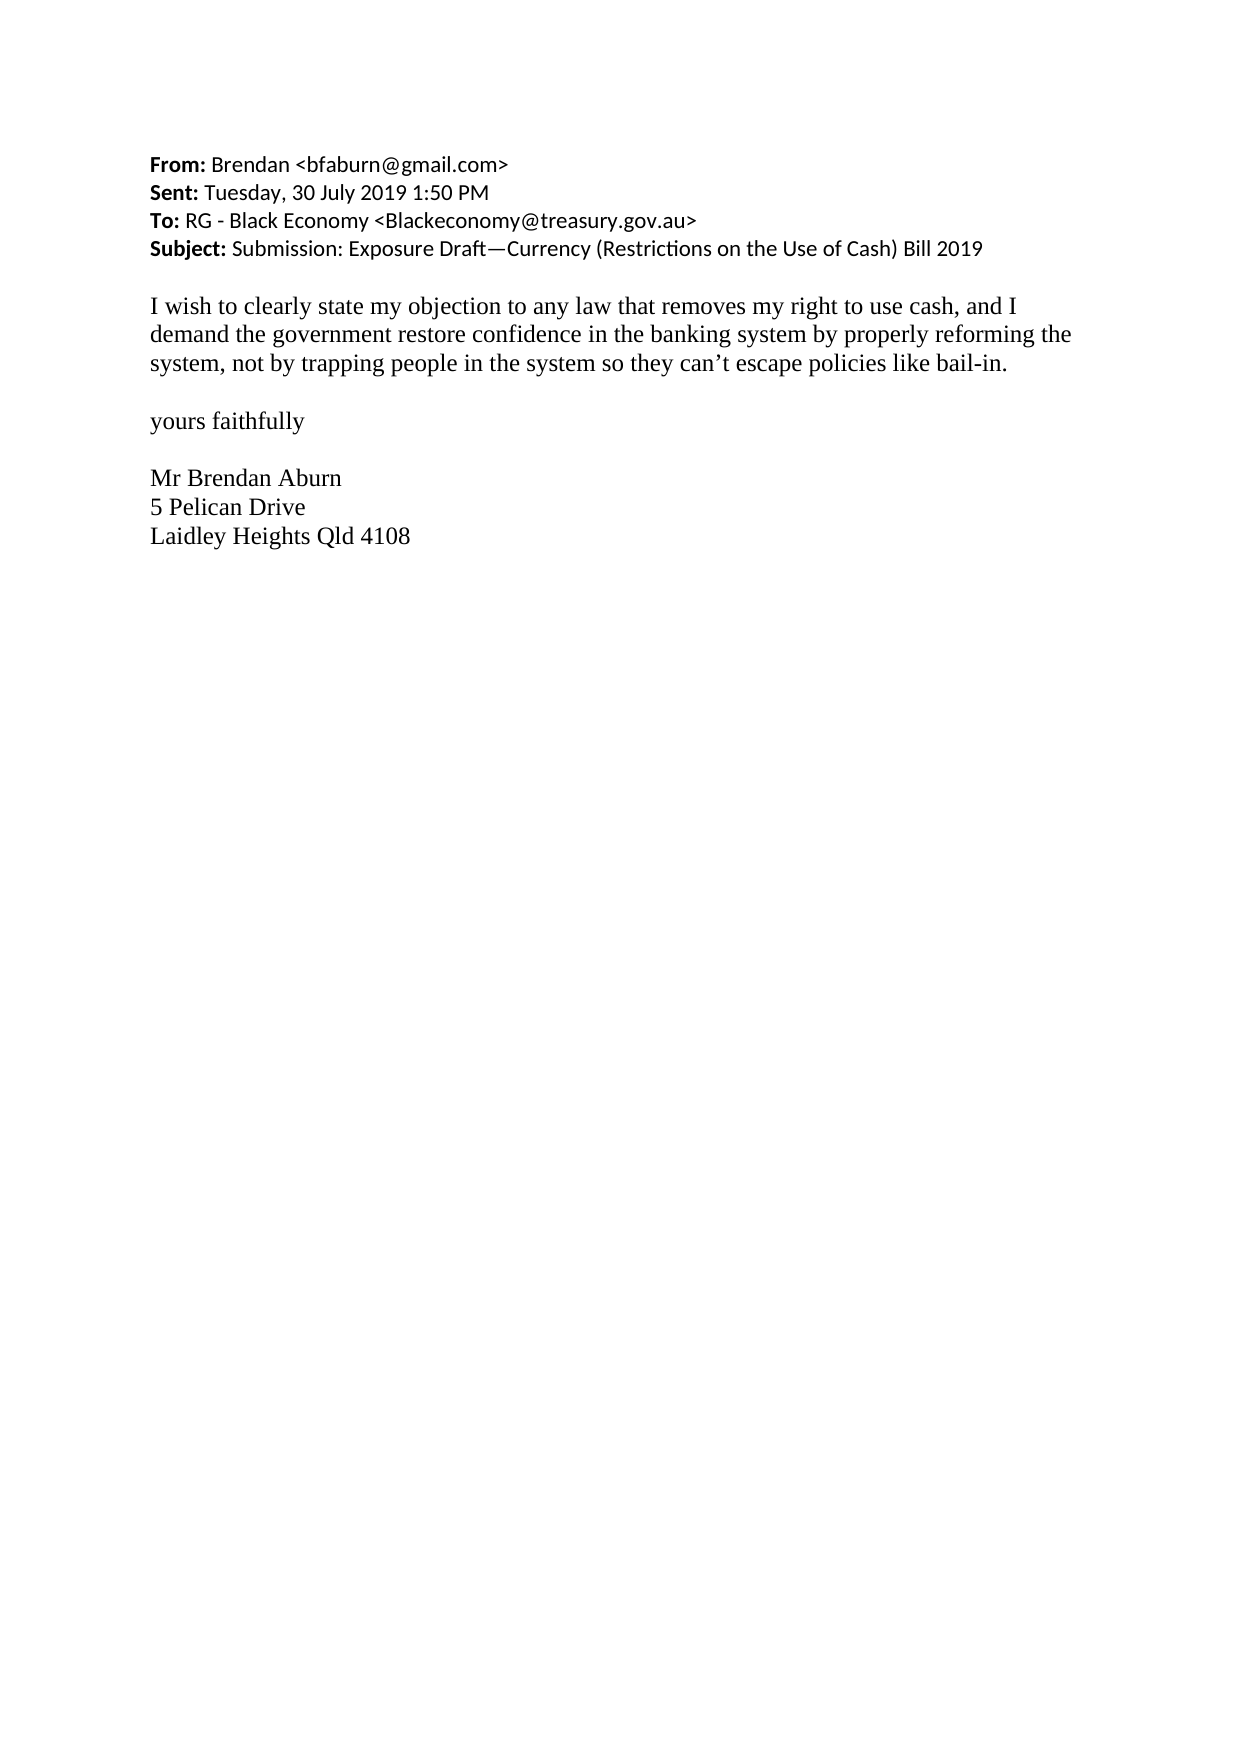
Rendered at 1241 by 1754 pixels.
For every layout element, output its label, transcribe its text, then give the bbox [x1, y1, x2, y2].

text Mr Brendan Aburn [150, 463, 1090, 492]
text From: Brendan <bfaburn@gmail.com> Sent: Tuesday, 30 July 2019 1:50 PM To: RG - Black Economy <Blackeconomy@treasury.gov.au> Subject: Submission: Exposure Draft—Currency (Restrictions on the Use of Cash) Bill 2019 [150, 150, 1090, 262]
text I wish to clearly state my objection to any law that removes my right to use cash, and I demand the government restore confidence in the banking system by properly reforming the system, not by trapping people in the system so they can’t escape policies like bail-in. [150, 291, 1090, 377]
text yours faithfully [150, 406, 1090, 434]
text Laidley Heights Qld 4108 [150, 521, 1090, 549]
text 5 Pelican Drive [150, 492, 1090, 521]
